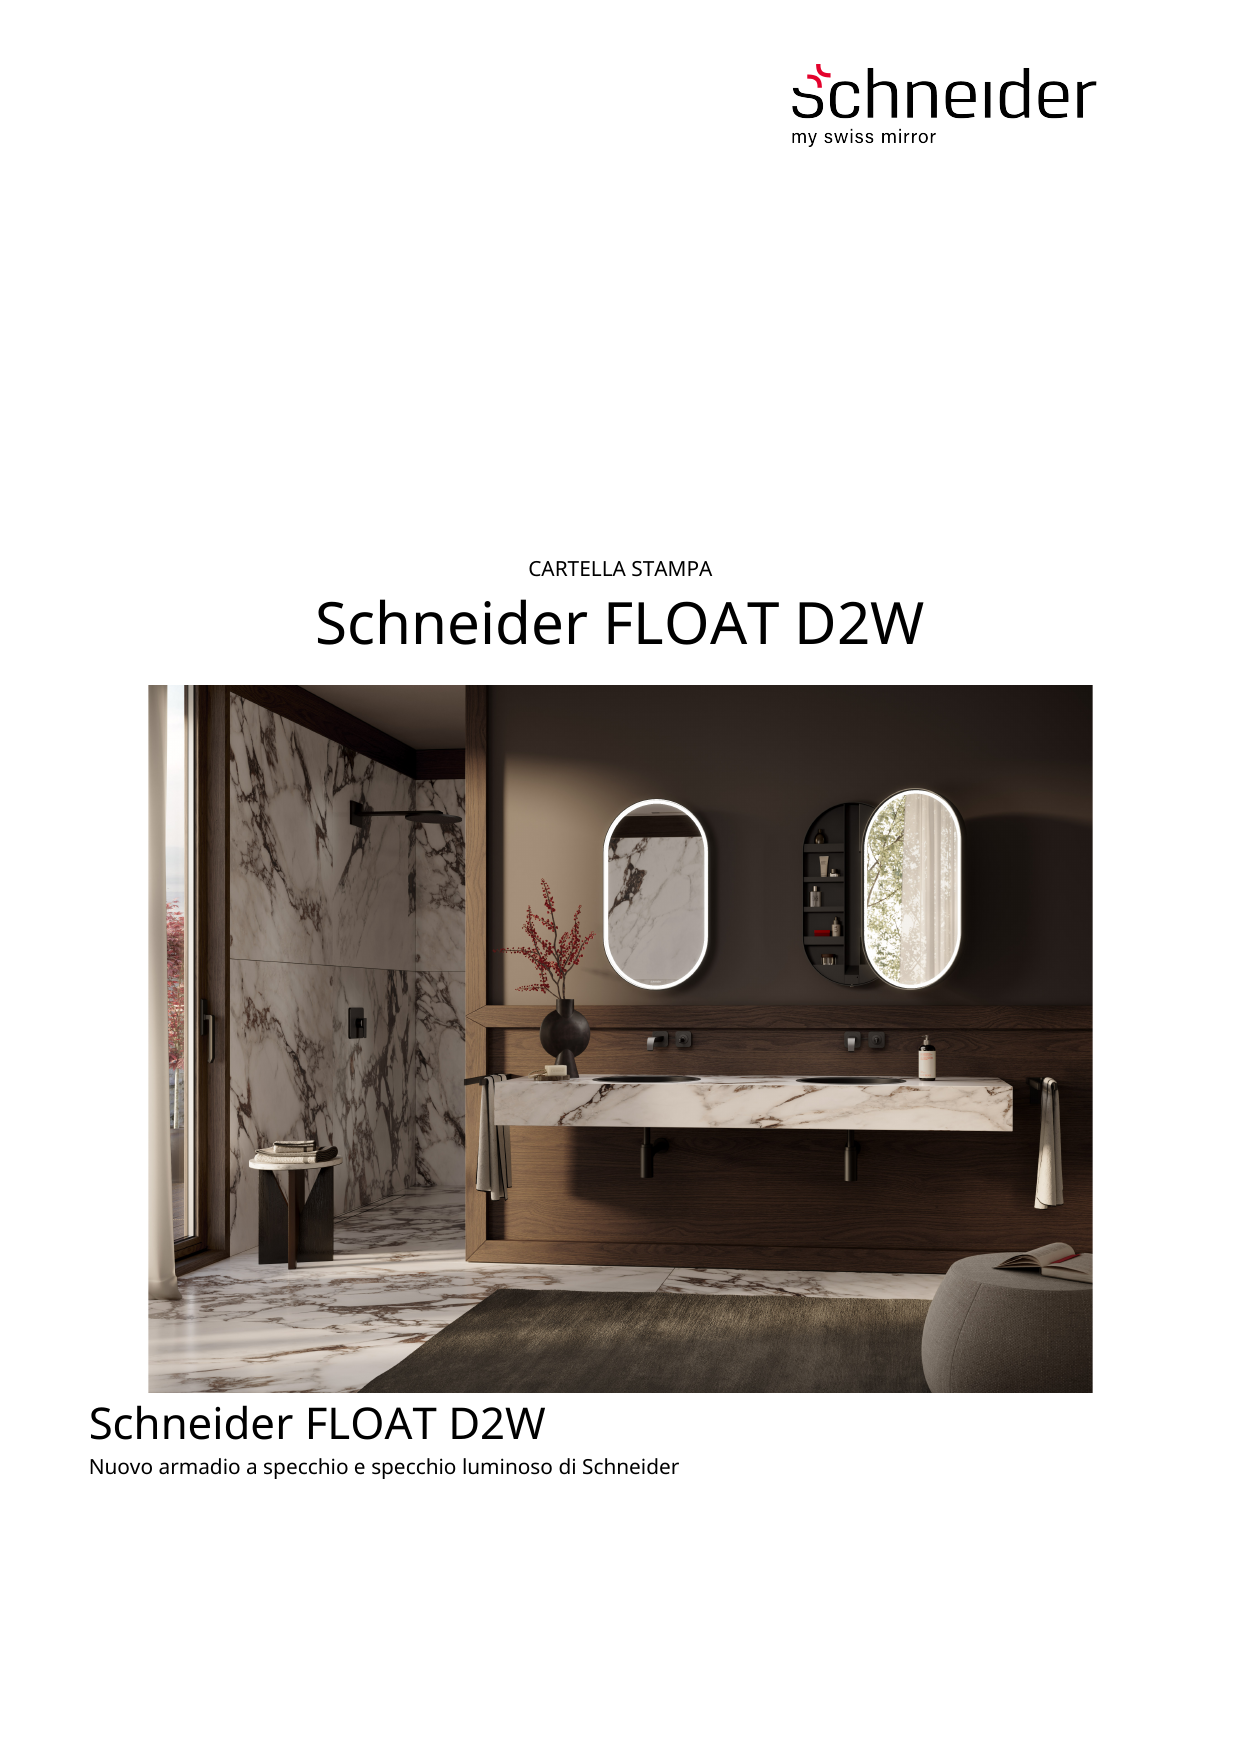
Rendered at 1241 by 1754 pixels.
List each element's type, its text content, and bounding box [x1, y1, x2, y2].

text Schneider FLOAT D2W [148, 582, 1093, 662]
picture [792, 64, 1097, 147]
picture [148, 685, 1093, 1393]
text Nuovo armadio a specchio e specchio luminoso di Schneider [88, 1452, 1093, 1481]
text CARTELLA STAMPA [148, 554, 1093, 582]
text Schneider FLOAT D2W [88, 920, 1093, 1452]
